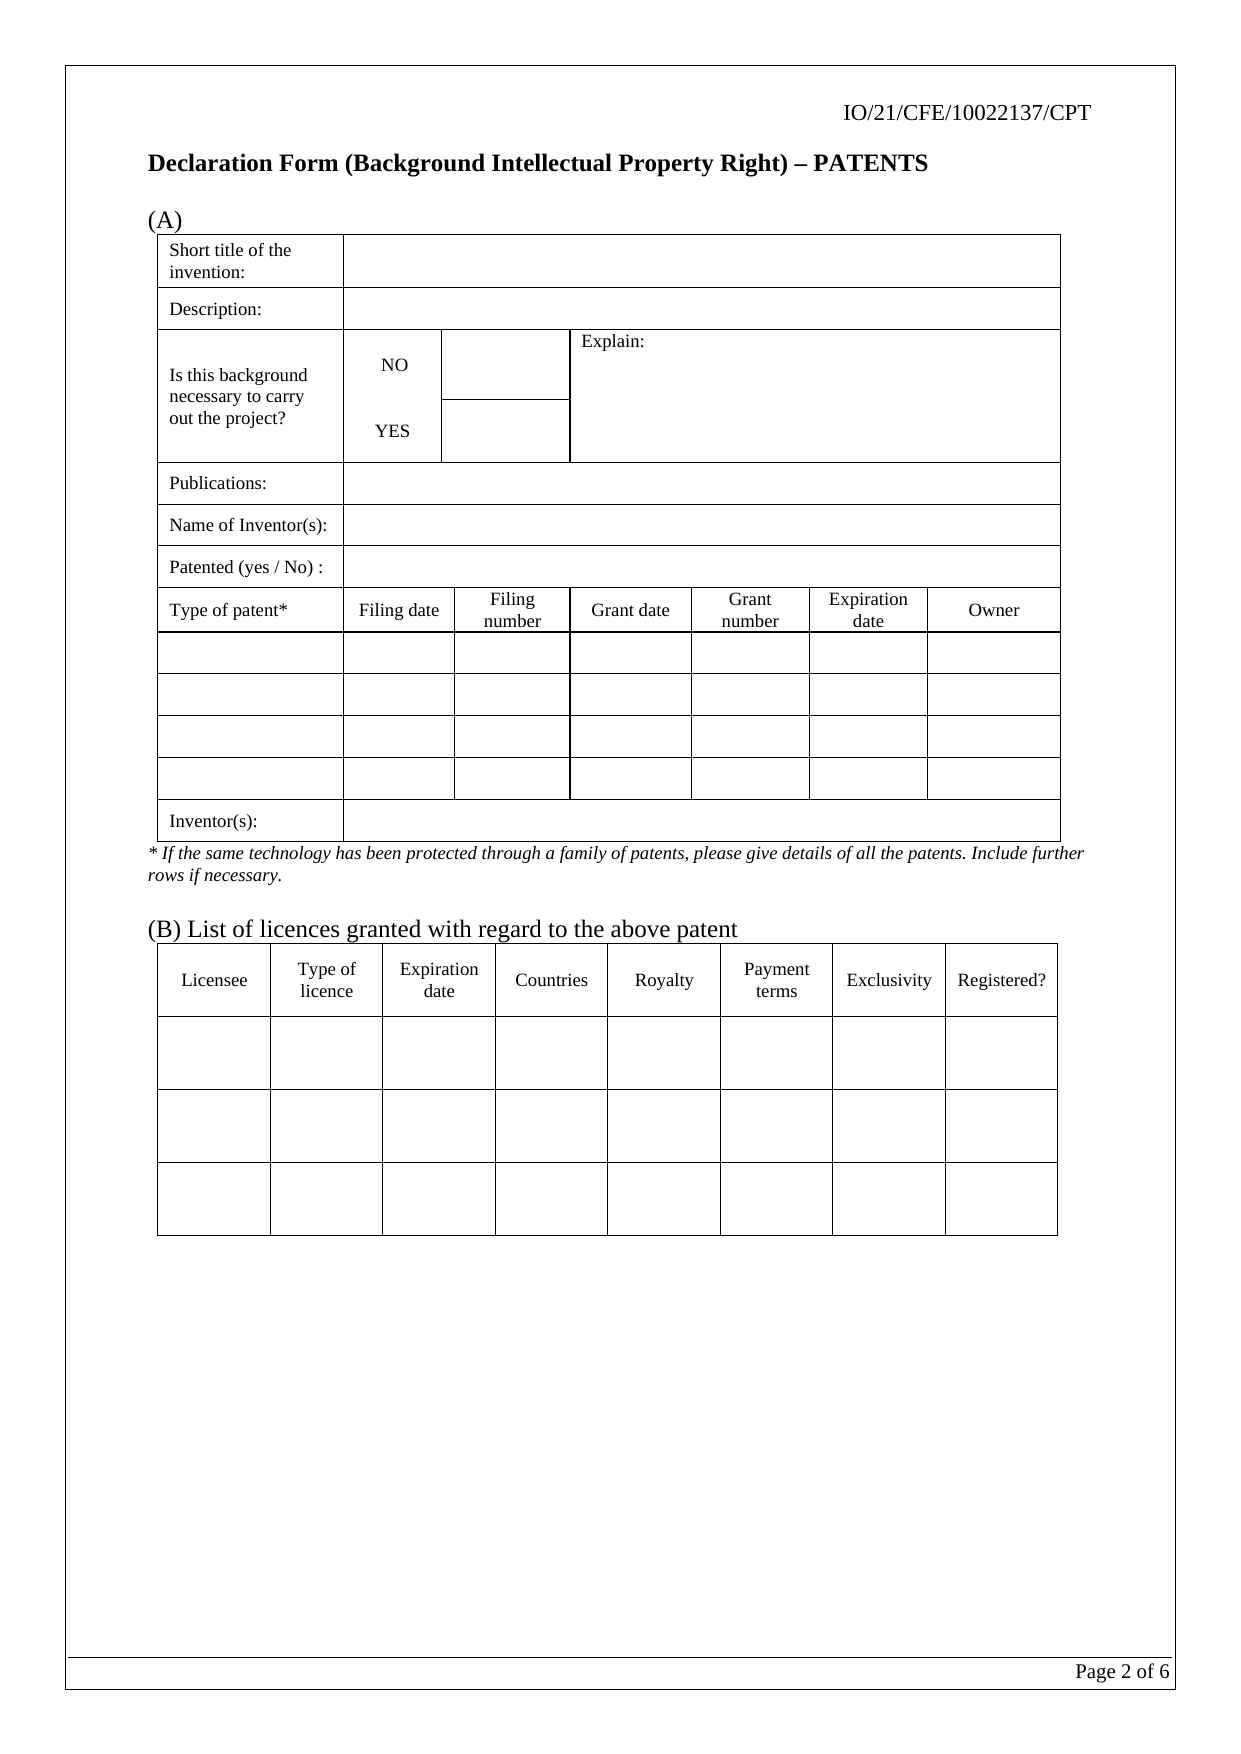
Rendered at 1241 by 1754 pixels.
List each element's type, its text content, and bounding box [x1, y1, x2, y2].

table_cell [344, 288, 1060, 329]
table_cell [721, 1017, 832, 1089]
table_cell [455, 633, 569, 673]
table_cell [810, 633, 927, 673]
table_cell [496, 1163, 607, 1235]
table_cell [158, 674, 343, 715]
table_cell [455, 758, 569, 799]
table_header Payment terms [721, 944, 832, 1016]
table_cell [496, 1017, 607, 1089]
table_header Registered? [946, 944, 1057, 1016]
table_cell Name of Inventor(s): [158, 505, 343, 545]
table_cell Filing date [344, 588, 454, 631]
table_cell Expiration date [810, 588, 927, 631]
table_cell [158, 716, 343, 757]
table_cell [810, 674, 927, 715]
table_cell Filing number [455, 588, 569, 631]
table_cell [608, 1090, 720, 1162]
table_cell Owner [928, 588, 1060, 631]
table_cell Grant date [571, 588, 691, 631]
table_cell [344, 505, 1060, 545]
table_cell [608, 1017, 720, 1089]
table_cell [344, 716, 454, 757]
table_cell [721, 1090, 832, 1162]
table_header Type of licence [271, 944, 382, 1016]
table_cell [928, 716, 1060, 757]
table_cell [158, 633, 343, 673]
table_cell [571, 758, 691, 799]
table_header Licensee [158, 944, 270, 1016]
text Declaration Form (Background Intellectual Property Right) – PATENTS [148, 148, 1092, 176]
table_cell [344, 800, 1060, 841]
table_cell Description: [158, 288, 343, 329]
table_cell [271, 1163, 382, 1235]
table_cell [946, 1017, 1057, 1089]
table_cell [810, 716, 927, 757]
table_cell Grant number [692, 588, 809, 631]
table_cell [721, 1163, 832, 1235]
table_cell Inventor(s): [158, 800, 343, 841]
table_cell Is this background necessary to carry out the project? [158, 330, 343, 462]
table_cell [271, 1090, 382, 1162]
table_cell Type of patent* [158, 588, 343, 631]
table_cell [455, 674, 569, 715]
table_cell Explain: [571, 330, 1060, 462]
table_cell [442, 330, 569, 399]
table_cell Publications: [158, 463, 343, 503]
table_cell [496, 1090, 607, 1162]
table_cell [158, 1017, 270, 1089]
table_cell [810, 758, 927, 799]
table_cell NO [344, 330, 441, 399]
table_cell [344, 546, 1060, 587]
table_cell [271, 1017, 382, 1089]
table_cell [928, 674, 1060, 715]
table_cell Patented (yes / No) : [158, 546, 343, 587]
table_cell [833, 1163, 945, 1235]
table_cell [608, 1163, 720, 1235]
table_cell YES [344, 399, 441, 462]
table_cell [455, 716, 569, 757]
table_cell [344, 633, 454, 673]
table_cell [571, 716, 691, 757]
table_header Countries [496, 944, 607, 1016]
table_header Expiration date [383, 944, 495, 1016]
text (A) [148, 205, 1092, 234]
table_cell [692, 633, 809, 673]
table_cell [928, 758, 1060, 799]
table_cell [344, 463, 1060, 503]
table_cell [692, 674, 809, 715]
table_cell [158, 1163, 270, 1235]
table_cell [833, 1090, 945, 1162]
table_header [344, 235, 1060, 287]
table_cell [833, 1017, 945, 1089]
table_cell [344, 674, 454, 715]
table_header Royalty [608, 944, 720, 1016]
table_cell [946, 1163, 1057, 1235]
text * If the same technology has been protected through a family of patents, please give details of all the patents. Include further rows if necessary. [148, 842, 1092, 885]
table_cell [383, 1017, 495, 1089]
table_cell [692, 758, 809, 799]
table_cell [383, 1090, 495, 1162]
table_cell [158, 1090, 270, 1162]
table_cell [692, 716, 809, 757]
table_header Exclusivity [833, 944, 945, 1016]
table_cell [383, 1163, 495, 1235]
table_header Short title of the invention: [158, 235, 343, 287]
table_cell [571, 633, 691, 673]
text (B) List of licences granted with regard to the above patent [148, 914, 1092, 942]
table_cell [442, 400, 569, 462]
table_cell [344, 758, 454, 799]
table_cell [158, 758, 343, 799]
table_cell [928, 633, 1060, 673]
table_cell [946, 1090, 1057, 1162]
table_cell [571, 674, 691, 715]
